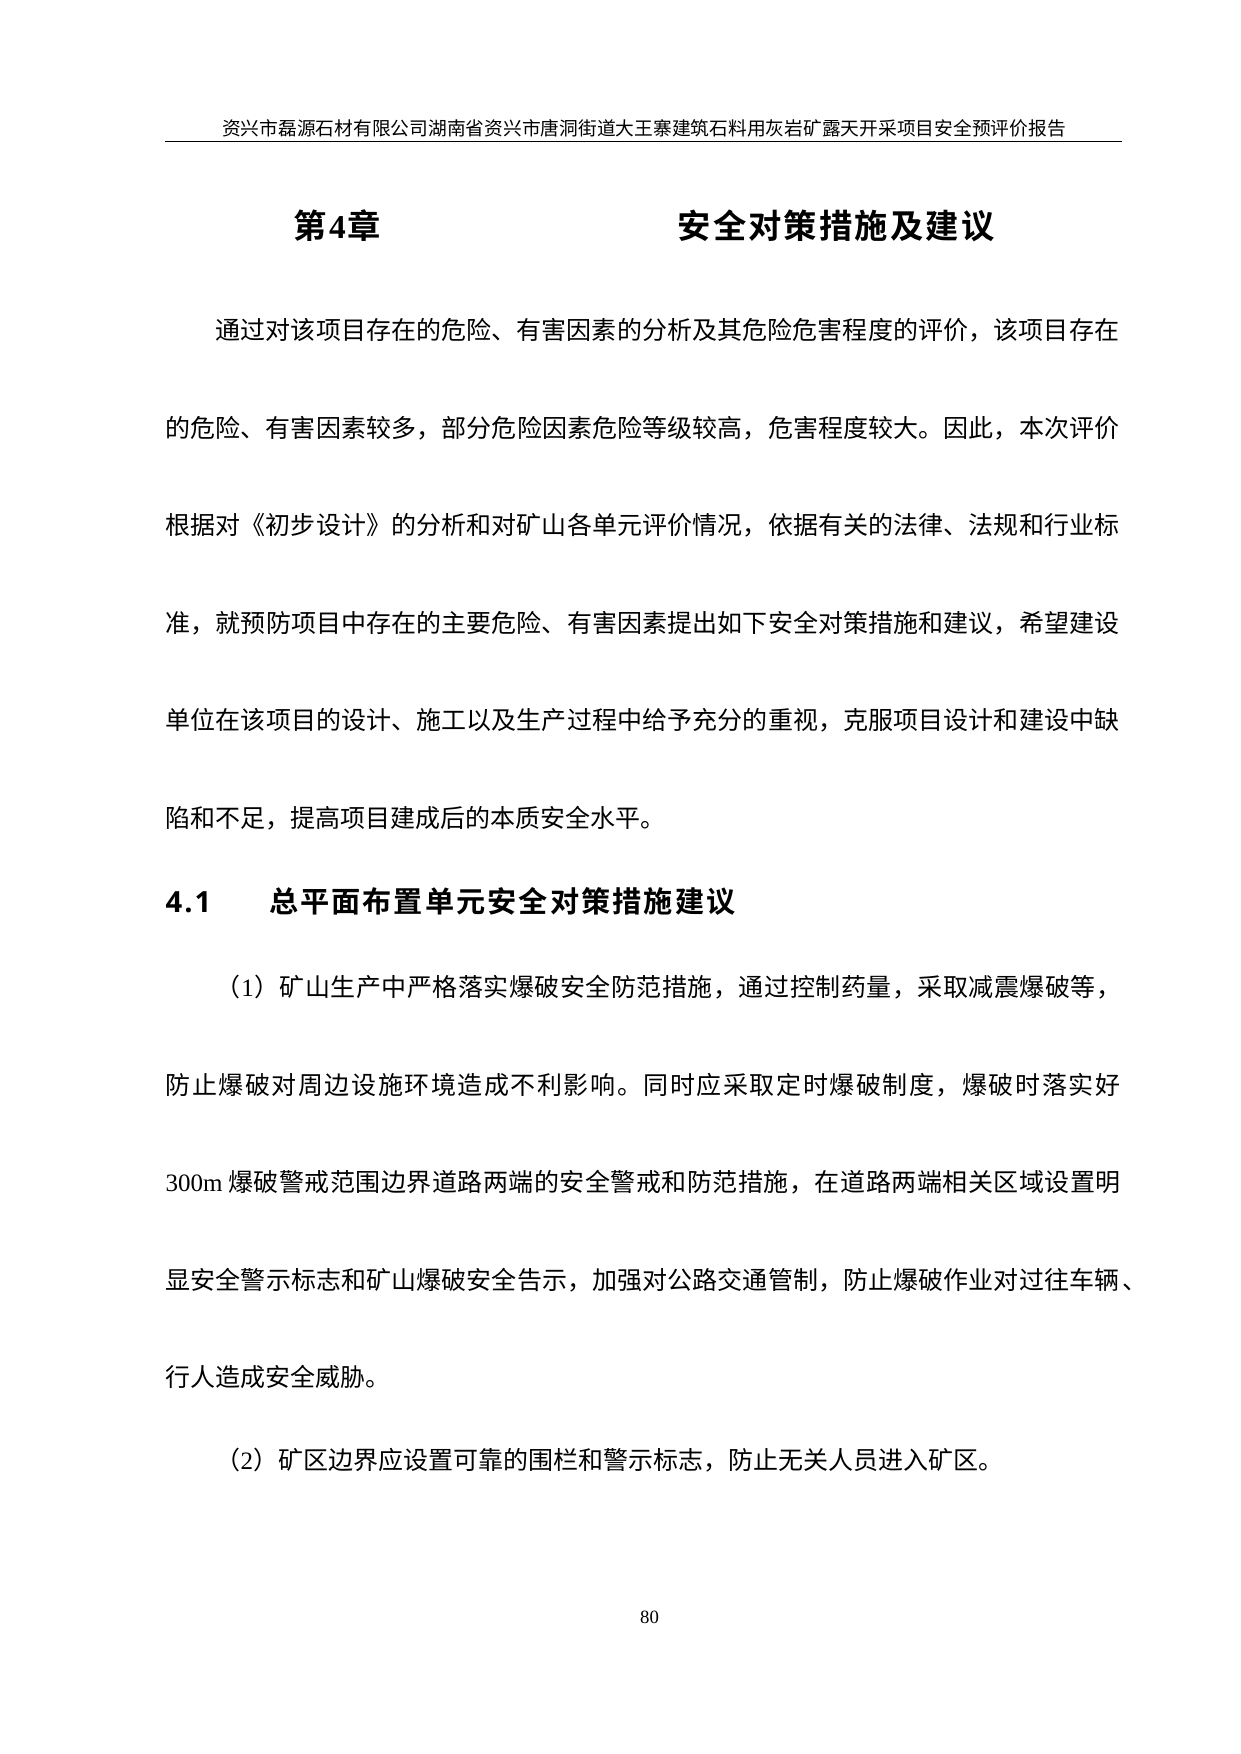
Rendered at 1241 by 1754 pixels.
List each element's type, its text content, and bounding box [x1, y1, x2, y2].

text 通过对该项目存在的危险、有害因素的分析及其危险危害程度的评价，该项目存在的危险、有害因素较多，部分危险因素危险等级较高，危害程度较大。因此，本次评价根据对《初步设计》的分析和对矿山各单元评价情况，依据有关的法律、法规和行业标准，就预防项目中存在的主要危险、有害因素提出如下安全对策措施和建议，希望建设单位在该项目的设计、施工以及生产过程中给予充分的重视，克服项目设计和建设中缺陷和不足，提高项目建成后的本质安全水平。 [165, 296, 1122, 849]
subtitle 安全对策措施及建议 [165, 191, 1122, 256]
subtitle 总平面布置单元安全对策措施建议 [165, 867, 1122, 932]
text （2）矿区边界应设置可靠的围栏和警示标志，防止无关人员进入矿区。 [165, 1426, 1122, 1491]
text （1）矿山生产中严格落实爆破安全防范措施，通过控制药量，采取减震爆破等，防止爆破对周边设施环境造成不利影响。同时应采取定时爆破制度，爆破时落实好300m爆破警戒范围边界道路两端的安全警戒和防范措施，在道路两端相关区域设置明显安全警示标志和矿山爆破安全告示，加强对公路交通管制，防止爆破作业对过往车辆、行人造成安全威胁。 [165, 953, 1122, 1408]
